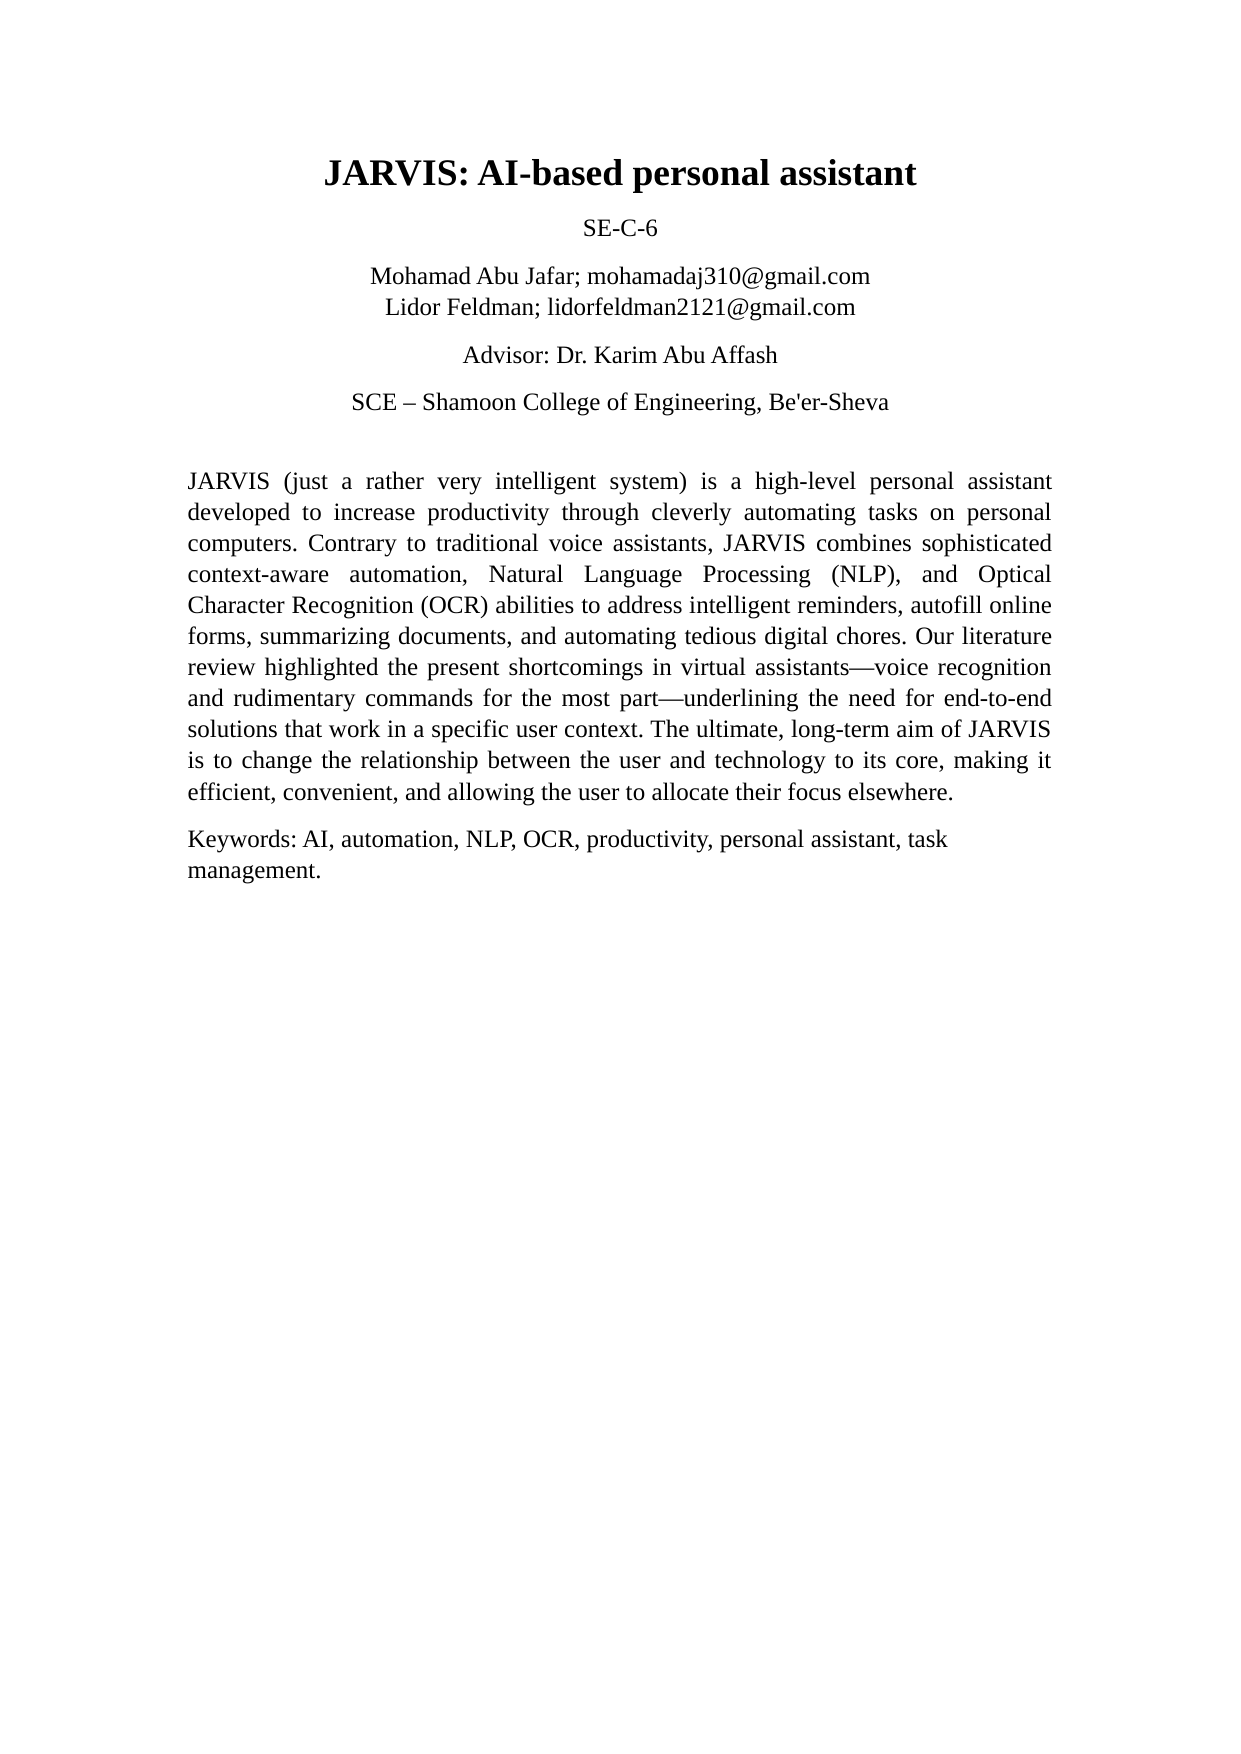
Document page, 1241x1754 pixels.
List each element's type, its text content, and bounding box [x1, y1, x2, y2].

text JARVIS: AI-based personal assistant [187, 150, 1053, 193]
text Lidor Feldman; lidorfeldman2121@gmail.com [187, 292, 1053, 321]
text SE-C-6 [187, 213, 1053, 242]
text SCE – Shamoon College of Engineering, Be'er-Sheva [187, 387, 1053, 416]
text Mohamad Abu Jafar; mohamadaj310@gmail.com [187, 261, 1053, 290]
text Keywords: AI, automation, NLP, OCR, productivity, personal assistant, task management. [187, 824, 1053, 884]
text JARVIS (just a rather very intelligent system) is a high-level personal assistant developed to increase productivity through cleverly automating tasks on personal computers. Contrary to traditional voice assistants, JARVIS combines sophisticated context-aware automation, Natural Language Processing (NLP), and Optical Character Recognition (OCR) abilities to address intelligent reminders, autofill online forms, summarizing documents, and automating tedious digital chores. Our literature review highlighted the present shortcomings in virtual assistants—voice recognition and rudimentary commands for the most part—underlining the need for end-to-end solutions that work in a specific user context. The ultimate, long-term aim of JARVIS is to change the relationship between the user and technology to its core, making it efficient, convenient, and allowing the user to allocate their focus elsewhere. [187, 466, 1053, 805]
text Advisor: Dr. Karim Abu Affash [187, 340, 1053, 368]
